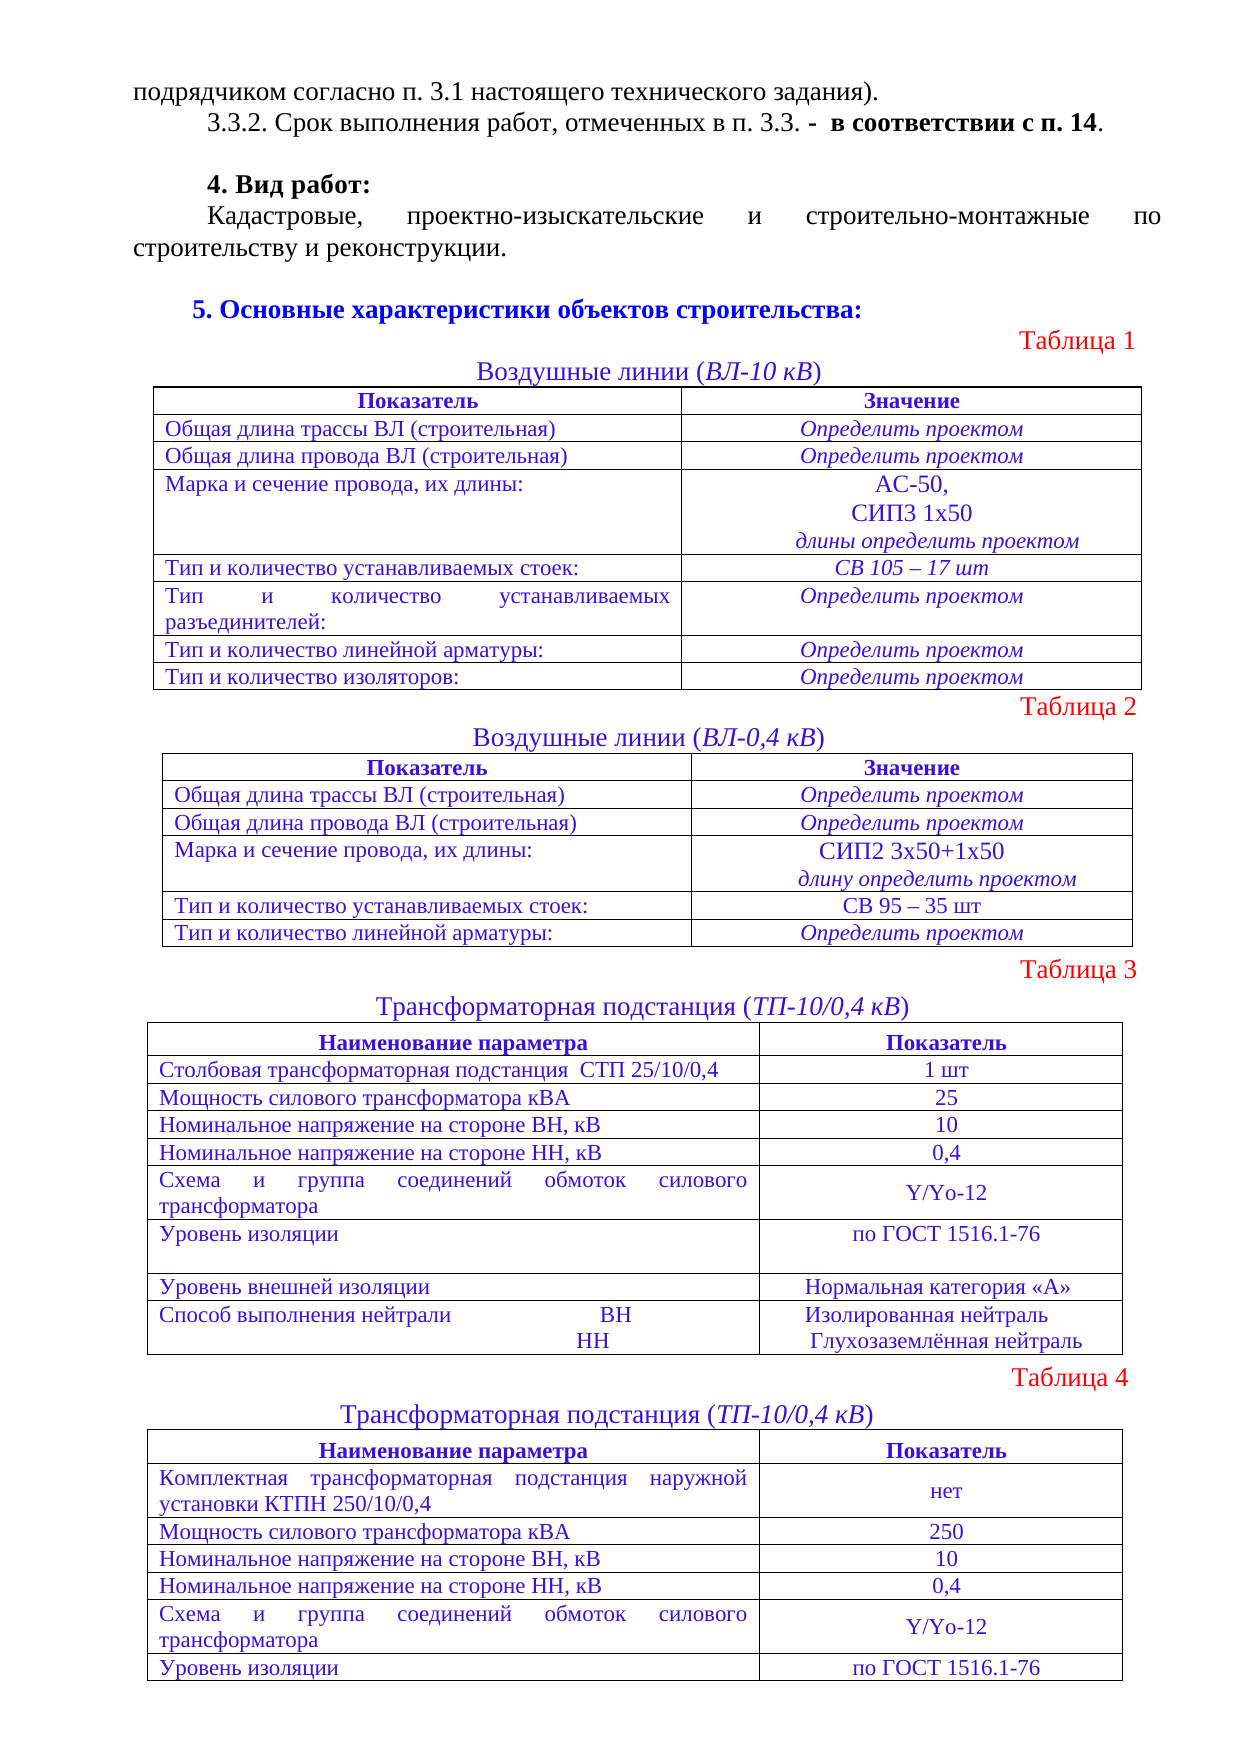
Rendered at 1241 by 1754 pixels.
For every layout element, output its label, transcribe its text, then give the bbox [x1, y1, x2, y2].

text Таблица 3 [133, 953, 1137, 984]
text Трансформаторная подстанция (ТП-10/0,4 кВ) [133, 991, 1152, 1022]
table_cell Тип и количество устанавливаемых стоек: [163, 892, 691, 918]
table_cell Определить проектом [682, 415, 1141, 441]
table_cell Столбовая трансформаторная подстанция СТП 25/10/0,4 [148, 1056, 759, 1083]
table_cell Уровень изоляции [148, 1654, 759, 1680]
table_cell Номинальное напряжение на стороне ВН, кВ [148, 1545, 759, 1572]
table_cell 10 [760, 1545, 1122, 1572]
table_cell Номинальное напряжение на стороне НН, кВ [148, 1139, 759, 1165]
table_cell Изолированная нейтраль Глухозаземлённая нейтраль [760, 1301, 1122, 1353]
table_cell Нормальная категория «А» [760, 1274, 1122, 1300]
table_cell 0,4 [760, 1573, 1122, 1599]
table_cell нет [760, 1464, 1122, 1517]
table_cell Тип и количество изоляторов: [154, 663, 681, 689]
table_cell 0,4 [760, 1139, 1122, 1165]
table_cell АС-50, СИП3 1х50 длины определить проектом [682, 470, 1141, 553]
table_cell Тип и количество линейной арматуры: [154, 636, 681, 662]
table_cell Общая длина провода ВЛ (строительная) [163, 809, 691, 835]
table_cell СВ 95 – 35 шт [692, 892, 1132, 918]
table_cell Определить проектом [692, 781, 1132, 807]
table_header Наименование параметра [148, 1430, 759, 1463]
table_cell Определить проектом [692, 809, 1132, 835]
table_cell Определить проектом [682, 636, 1141, 662]
table_cell Определить проектом [682, 663, 1141, 689]
table_cell Способ выполнения нейтрали ВН НН [148, 1301, 759, 1353]
table_cell Общая длина трассы ВЛ (строительная) [154, 415, 681, 441]
table_header Наименование параметра [148, 1023, 759, 1055]
table_cell Общая длина трассы ВЛ (строительная) [163, 781, 691, 807]
text Воздушные линии (ВЛ-10 кВ) [133, 355, 1164, 386]
table_header Показатель [154, 388, 681, 414]
table_cell по ГОСТ 1516.1-76 [760, 1654, 1122, 1680]
table_cell Общая длина провода ВЛ (строительная) [154, 442, 681, 468]
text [133, 75, 1162, 106]
text Трансформаторная подстанция (ТП-10/0,4 кВ) [133, 1398, 1152, 1429]
table_cell СВ 105 – 17 шт [682, 555, 1141, 581]
table_cell Мощность силового трансформатора кВА [148, 1518, 759, 1544]
text 3.3.2. Срок выполнения работ, отмеченных в п. 3.3. - в соответствии с п. 14. [133, 106, 1162, 137]
table_header Показатель [760, 1430, 1122, 1463]
table_cell Определить проектом [682, 582, 1141, 634]
table_cell Марка и сечение провода, их длины: [163, 836, 691, 891]
table_cell Тип и количество устанавливаемых стоек: [154, 555, 681, 581]
text Таблица 4 [133, 1361, 1137, 1392]
table_cell 10 [760, 1111, 1122, 1137]
table_cell Уровень внешней изоляции [148, 1274, 759, 1300]
table_header Показатель [163, 754, 691, 780]
table_cell Тип и количество линейной арматуры: [163, 920, 691, 946]
table_cell Определить проектом [682, 442, 1141, 468]
table_cell 25 [760, 1084, 1122, 1110]
table_header Значение [692, 754, 1132, 780]
table_cell Y/Yo-12 [760, 1166, 1122, 1219]
table_cell СИП2 3х50+1х50 длину определить проектом [692, 836, 1132, 891]
text 4. Вид работ: [133, 168, 1162, 199]
table_cell Определить проектом [692, 920, 1132, 946]
table_cell Номинальное напряжение на стороне НН, кВ [148, 1573, 759, 1599]
text Таблица 2 [133, 690, 1164, 722]
text Воздушные линии (ВЛ-0,4 кВ) [133, 722, 1164, 753]
list Таблица 1 [208, 324, 1162, 355]
table_cell Схема и группа соединений обмоток силового трансформатора [148, 1600, 759, 1653]
table_cell Схема и группа соединений обмоток силового трансформатора [148, 1166, 759, 1219]
table_header Значение [682, 388, 1141, 414]
table_cell 1 шт [760, 1056, 1122, 1083]
table_cell Y/Yo-12 [760, 1600, 1122, 1653]
text 5. Основные характеристики объектов строительства: [133, 293, 1162, 324]
table_cell по ГОСТ 1516.1-76 [760, 1220, 1122, 1272]
table_cell Тип и количество устанавливаемых разъединителей: [154, 582, 681, 634]
table_cell 250 [760, 1518, 1122, 1544]
table_cell Марка и сечение провода, их длины: [154, 470, 681, 553]
table_cell Мощность силового трансформатора кВА [148, 1084, 759, 1110]
table_cell Комплектная трансформаторная подстанция наружной установки КТПН 250/10/0,4 [148, 1464, 759, 1517]
text Кадастровые, проектно-изыскательские и строительно-монтажные по строительству и реконструкции. [133, 199, 1162, 262]
table_header Показатель [760, 1023, 1122, 1055]
table_cell Номинальное напряжение на стороне ВН, кВ [148, 1111, 759, 1137]
table_cell Уровень изоляции [148, 1220, 759, 1272]
